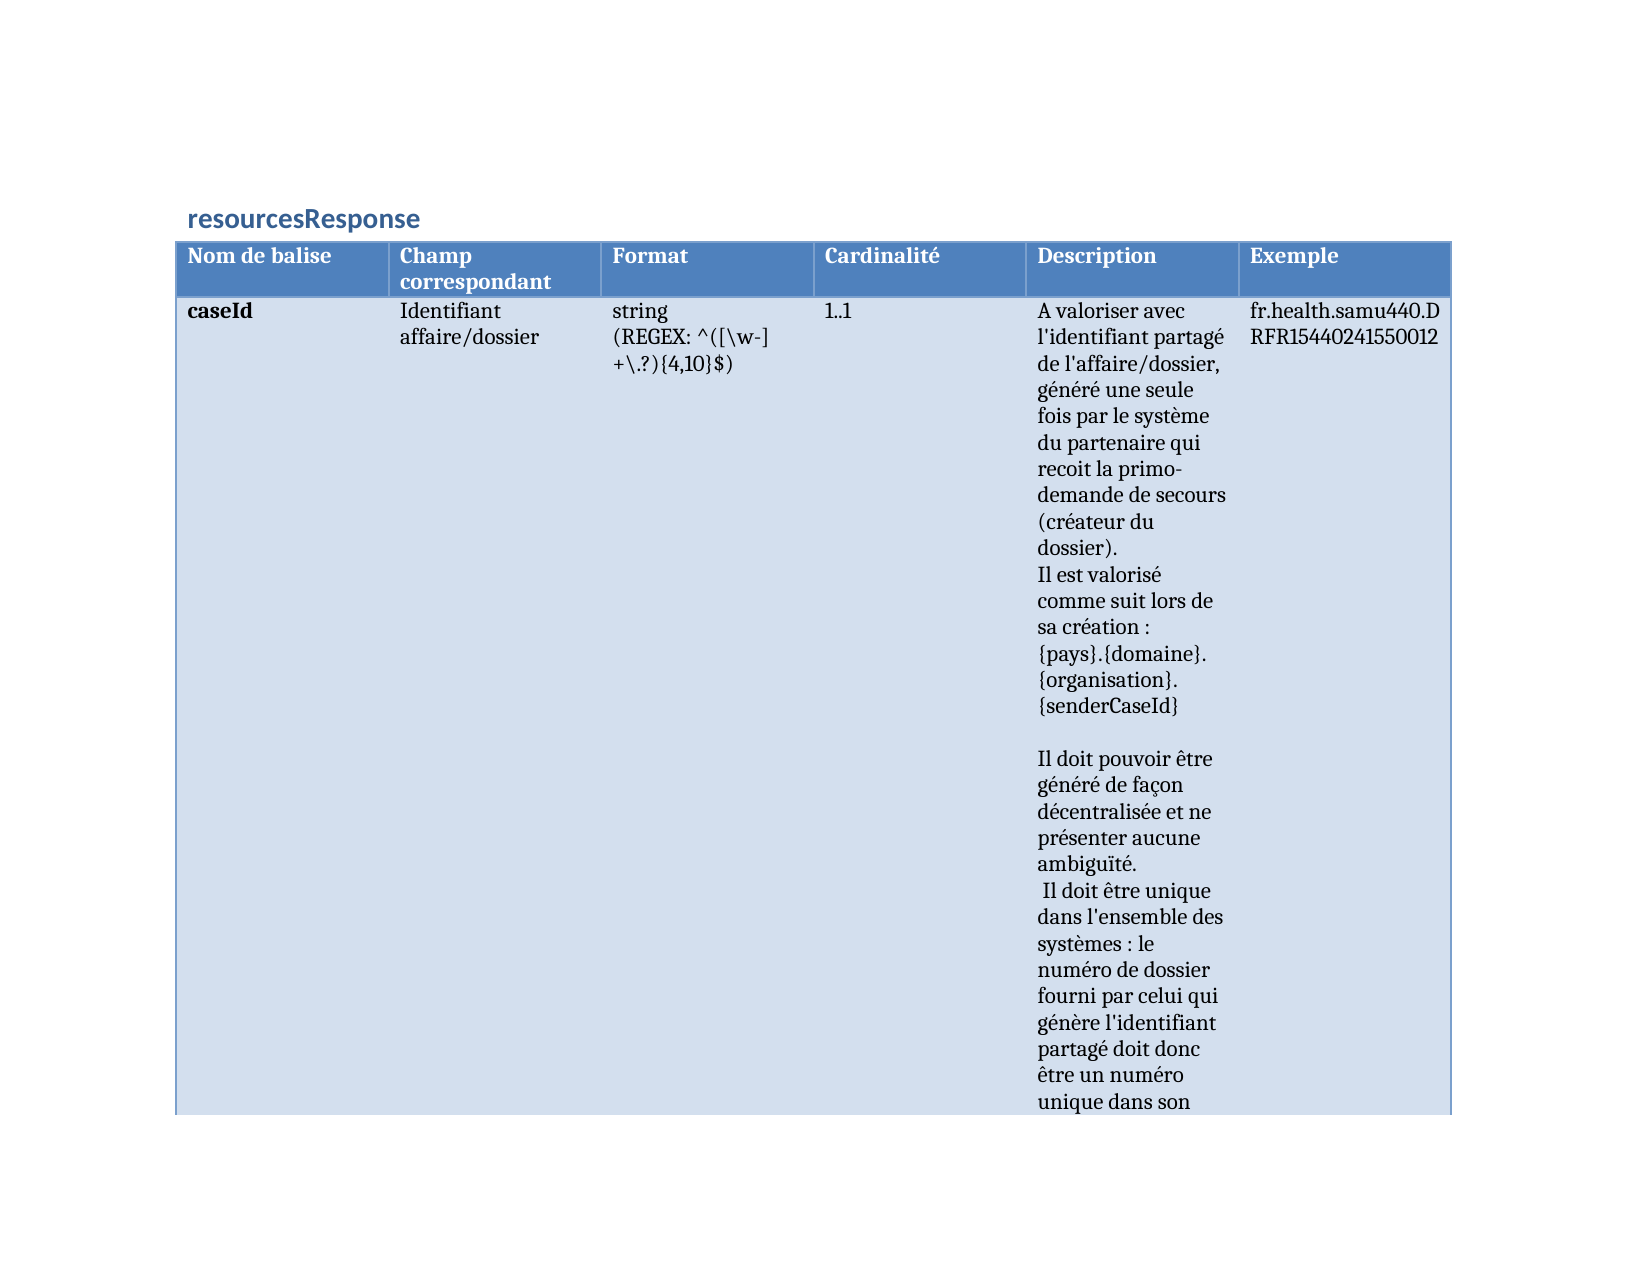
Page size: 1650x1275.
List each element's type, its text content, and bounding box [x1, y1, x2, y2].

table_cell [389, 298, 601, 1115]
table_header Cardinalité [815, 243, 1025, 296]
table_header Description [1027, 243, 1238, 296]
table_header Nom de balise [177, 243, 388, 296]
table_header Exemple [1240, 243, 1450, 296]
subtitle resourcesResponse [187, 200, 1462, 236]
table_cell 1..1 [814, 298, 1026, 1115]
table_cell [1239, 298, 1450, 1115]
table_header Champ correspondant [390, 243, 600, 296]
table_header Format [602, 243, 813, 296]
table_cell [601, 298, 814, 1115]
table_cell caseId [177, 298, 389, 1115]
